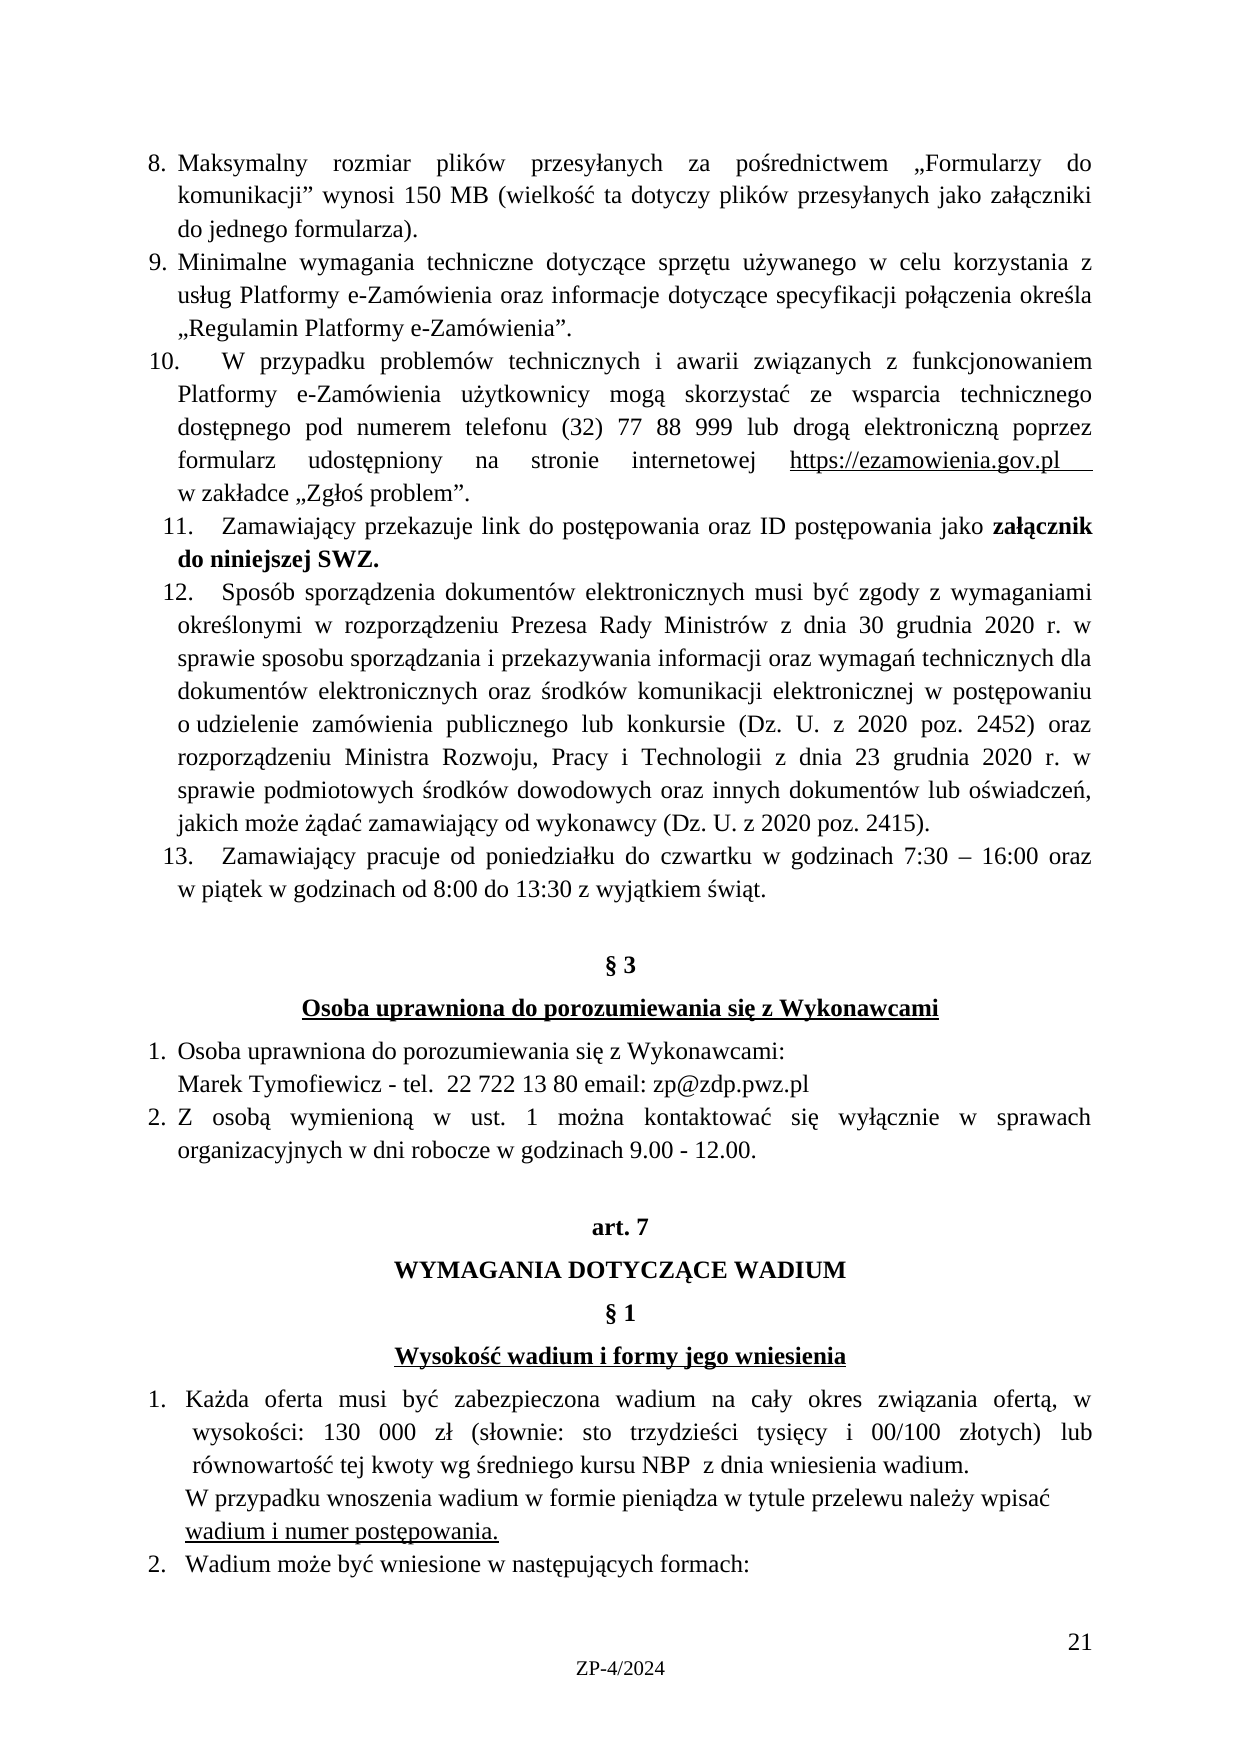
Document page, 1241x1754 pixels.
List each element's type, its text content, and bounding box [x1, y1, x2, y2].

list Wadium może być wniesione w następujących formach: [148, 1549, 1093, 1578]
list Każda oferta musi być zabezpieczona wadium na cały okres związania ofertą, w wysokości: 130 000 zł (słownie: sto trzydzieści tysięcy i 00/100 złotych) lub równowartość tej kwoty wg średniego kursu NBP z dnia wniesienia wadium. [148, 1384, 1093, 1479]
text § 1 [148, 1298, 1093, 1327]
text W przypadku wnoszenia wadium w formie pieniądza w tytule przelewu należy wpisać wadium i numer postępowania. [185, 1483, 1093, 1545]
list Sposób sporządzenia dokumentów elektronicznych musi być zgody z wymaganiami określonymi w rozporządzeniu Prezesa Rady Ministrów z dnia 30 grudnia 2020 r. w sprawie sposobu sporządzania i przekazywania informacji oraz wymagań technicznych dla dokumentów elektronicznych oraz środków komunikacji elektronicznej w postępowaniu o udzielenie zamówienia publicznego lub konkursie (Dz. U. z 2020 poz. 2452) oraz rozporządzeniu Ministra Rozwoju, Pracy i Technologii z dnia 23 grudnia 2020 r. w sprawie podmiotowych środków dowodowych oraz innych dokumentów lub oświadczeń, jakich może żądać zamawiający od wykonawcy (Dz. U. z 2020 poz. 2415). [162, 577, 1093, 837]
list Zamawiający pracuje od poniedziałku do czwartku w godzinach 7:30 – 16:00 oraz w piątek w godzinach od 8:00 do 13:30 z wyjątkiem świąt. [162, 841, 1093, 903]
text Wysokość wadium i formy jego wniesienia [148, 1341, 1093, 1370]
list Zamawiający przekazuje link do postępowania oraz ID postępowania jako załącznik do niniejszej SWZ. [162, 511, 1093, 573]
list Minimalne wymagania techniczne dotyczące sprzętu używanego w celu korzystania z usług Platformy e-Zamówienia oraz informacje dotyczące specyfikacji połączenia określa „Regulamin Platformy e-Zamówienia”. [149, 247, 1093, 341]
list Z osobą wymienioną w ust. 1 można kontaktować się wyłącznie w sprawach organizacyjnych w dni robocze w godzinach 9.00 - 12.00. [148, 1102, 1093, 1164]
text § 3 [148, 950, 1093, 979]
text art. 7 [148, 1212, 1093, 1240]
text Marek Tymofiewicz - tel. 22 722 13 80 email: zp@zdp.pwz.pl [177, 1069, 1093, 1098]
list Osoba uprawniona do porozumiewania się z Wykonawcami: [148, 1036, 1093, 1065]
list W przypadku problemów technicznych i awarii związanych z funkcjonowaniem Platformy e-Zamówienia użytkownicy mogą skorzystać ze wsparcia technicznego dostępnego pod numerem telefonu (32) 77 88 999 lub drogą elektroniczną poprzez formularz udostępniony na stronie internetowej https://ezamowienia.gov.pl w zakładce „Zgłoś problem”. [149, 346, 1093, 507]
list Maksymalny rozmiar plików przesyłanych za pośrednictwem „Formularzy do komunikacji” wynosi 150 MB (wielkość ta dotyczy plików przesyłanych jako załączniki do jednego formularza). [148, 148, 1093, 242]
text WYMAGANIA DOTYCZĄCE WADIUM [148, 1255, 1093, 1283]
text Osoba uprawniona do porozumiewania się z Wykonawcami [148, 993, 1093, 1022]
